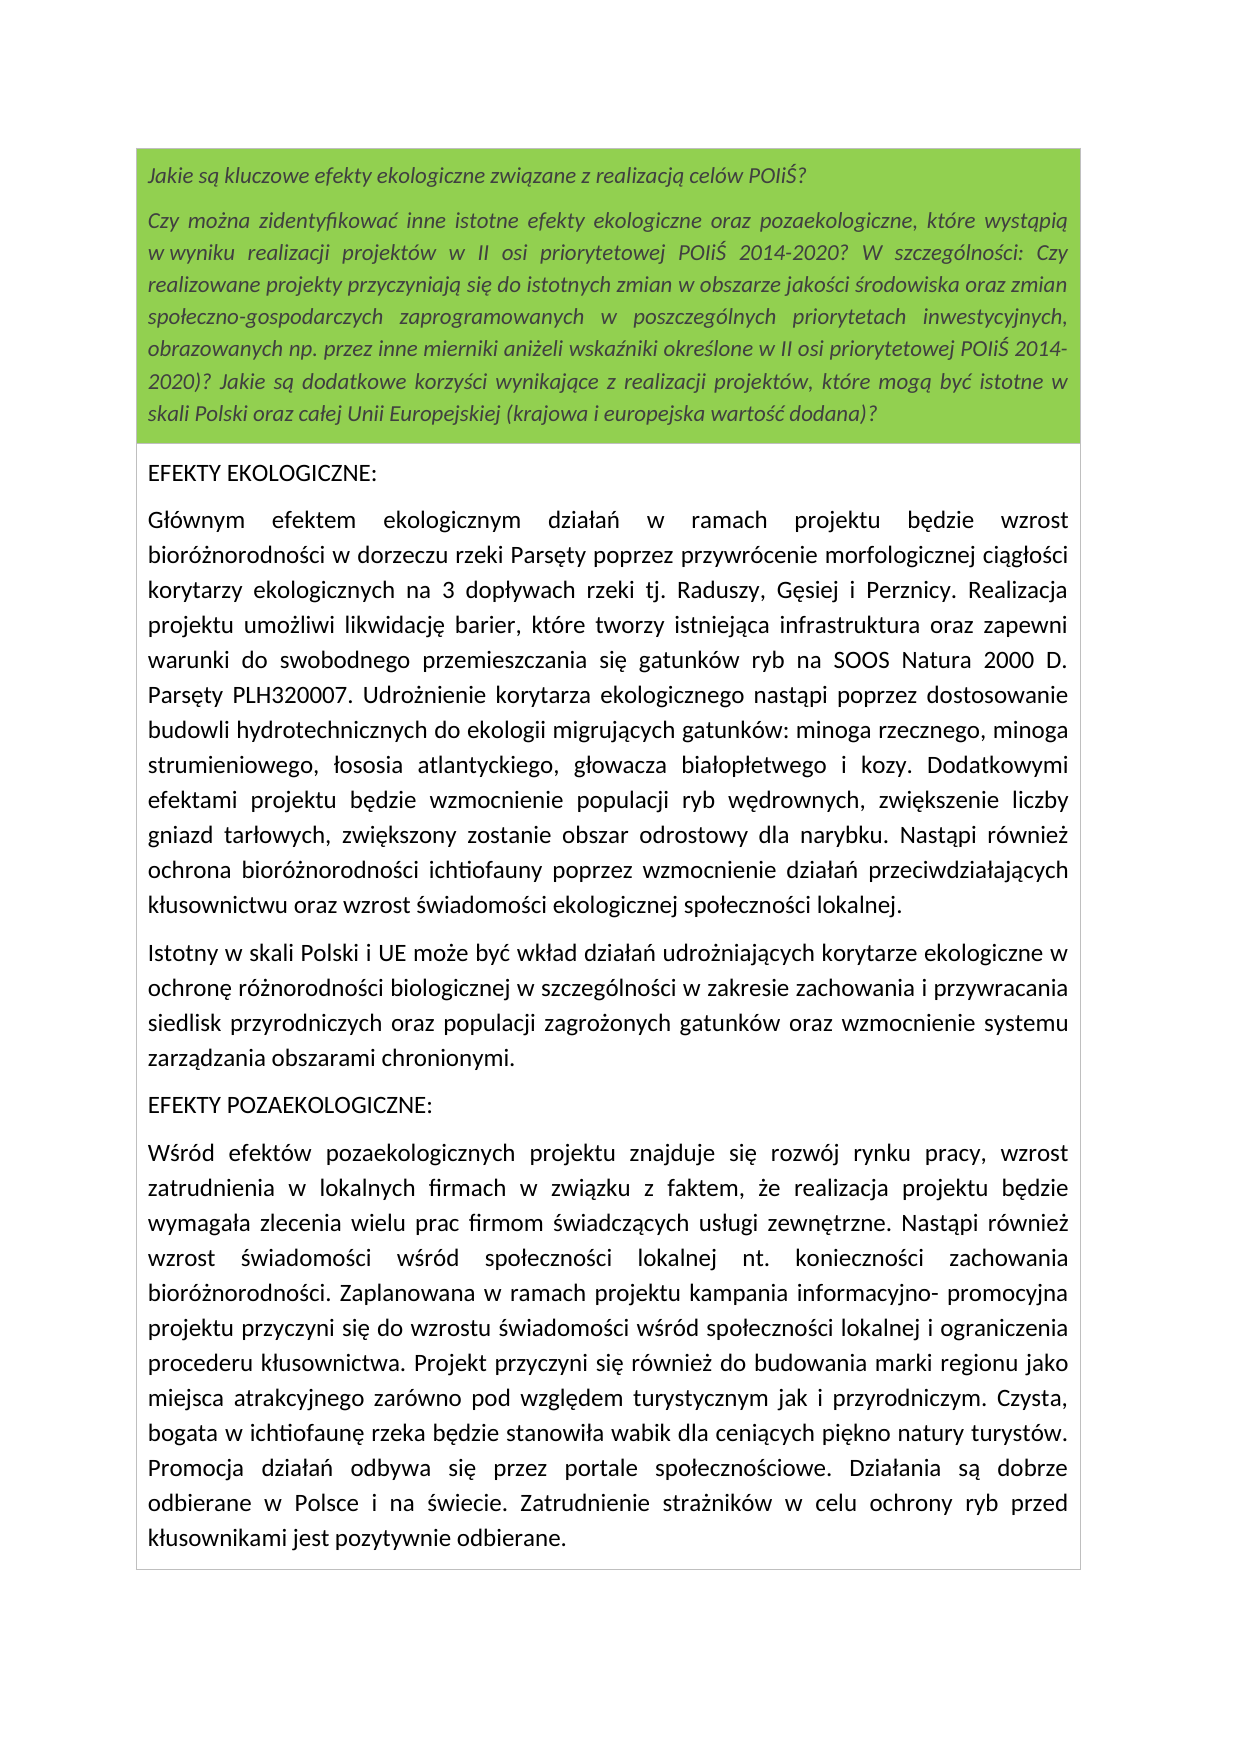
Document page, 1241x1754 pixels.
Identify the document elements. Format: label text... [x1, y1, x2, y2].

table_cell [137, 149, 1080, 443]
table_cell EFEKTY EKOLOGICZNE: Głównym efektem ekologicznym działań w ramach projektu będzie wzrost bioróżnorodności w dorzeczu rzeki Parsęty poprzez przywrócenie morfologicznej ciągłości korytarzy ekologicznych na 3 dopływach rzeki tj. Raduszy, Gęsiej i Perznicy. Realizacja projektu umożliwi likwidację barier, które tworzy istniejąca infrastruktura oraz zapewni warunki do swobodnego przemieszczania się gatunków ryb na SOOS Natura 2000 D. Parsęty PLH320007. Udrożnienie korytarza ekologicznego nastąpi poprzez dostosowanie budowli hydrotechnicznych do ekologii migrujących gatunków: minoga rzecznego, minoga strumieniowego, łososia atlantyckiego, głowacza białopłetwego i kozy. Dodatkowymi efektami projektu będzie wzmocnienie populacji ryb wędrownych, zwiększenie liczby gniazd tarłowych, zwiększony zostanie obszar odrostowy dla narybku. Nastąpi również ochrona bioróżnorodności ichtiofauny poprzez wzmocnienie działań przeciwdziałających kłusownictwu oraz wzrost świadomości ekologicznej społeczności lokalnej. Istotny w skali Polski i UE może być wkład działań udrożniających korytarze ekologiczne w ochronę różnorodności biologicznej w szczególności w zakresie zachowania i przywracania siedlisk przyrodniczych oraz populacji zagrożonych gatunków oraz wzmocnienie systemu zarządzania obszarami chronionymi. EFEKTY POZAEKOLOGICZNE: Wśród efektów pozaekologicznych projektu znajduje się rozwój rynku pracy, wzrost zatrudnienia w lokalnych firmach w związku z faktem, że realizacja projektu będzie wymagała zlecenia wielu prac firmom świadczących usługi zewnętrzne. Nastąpi również wzrost świadomości wśród społeczności lokalnej nt. konieczności zachowania bioróżnorodności. Zaplanowana w ramach projektu kampania informacyjno- promocyjna projektu przyczyni się do wzrostu świadomości wśród społeczności lokalnej i ograniczenia procederu kłusownictwa. Projekt przyczyni się również do budowania marki regionu jako miejsca atrakcyjnego zarówno pod względem turystycznym jak i przyrodniczym. Czysta, bogata w ichtiofaunę rzeka będzie stanowiła wabik dla ceniących piękno natury turystów. Promocja działań odbywa się przez portale społecznościowe. Działania są dobrze odbierane w Polsce i na świecie. Zatrudnienie strażników w celu ochrony ryb przed kłusownikami jest pozytywnie odbierane. [137, 444, 1080, 1569]
